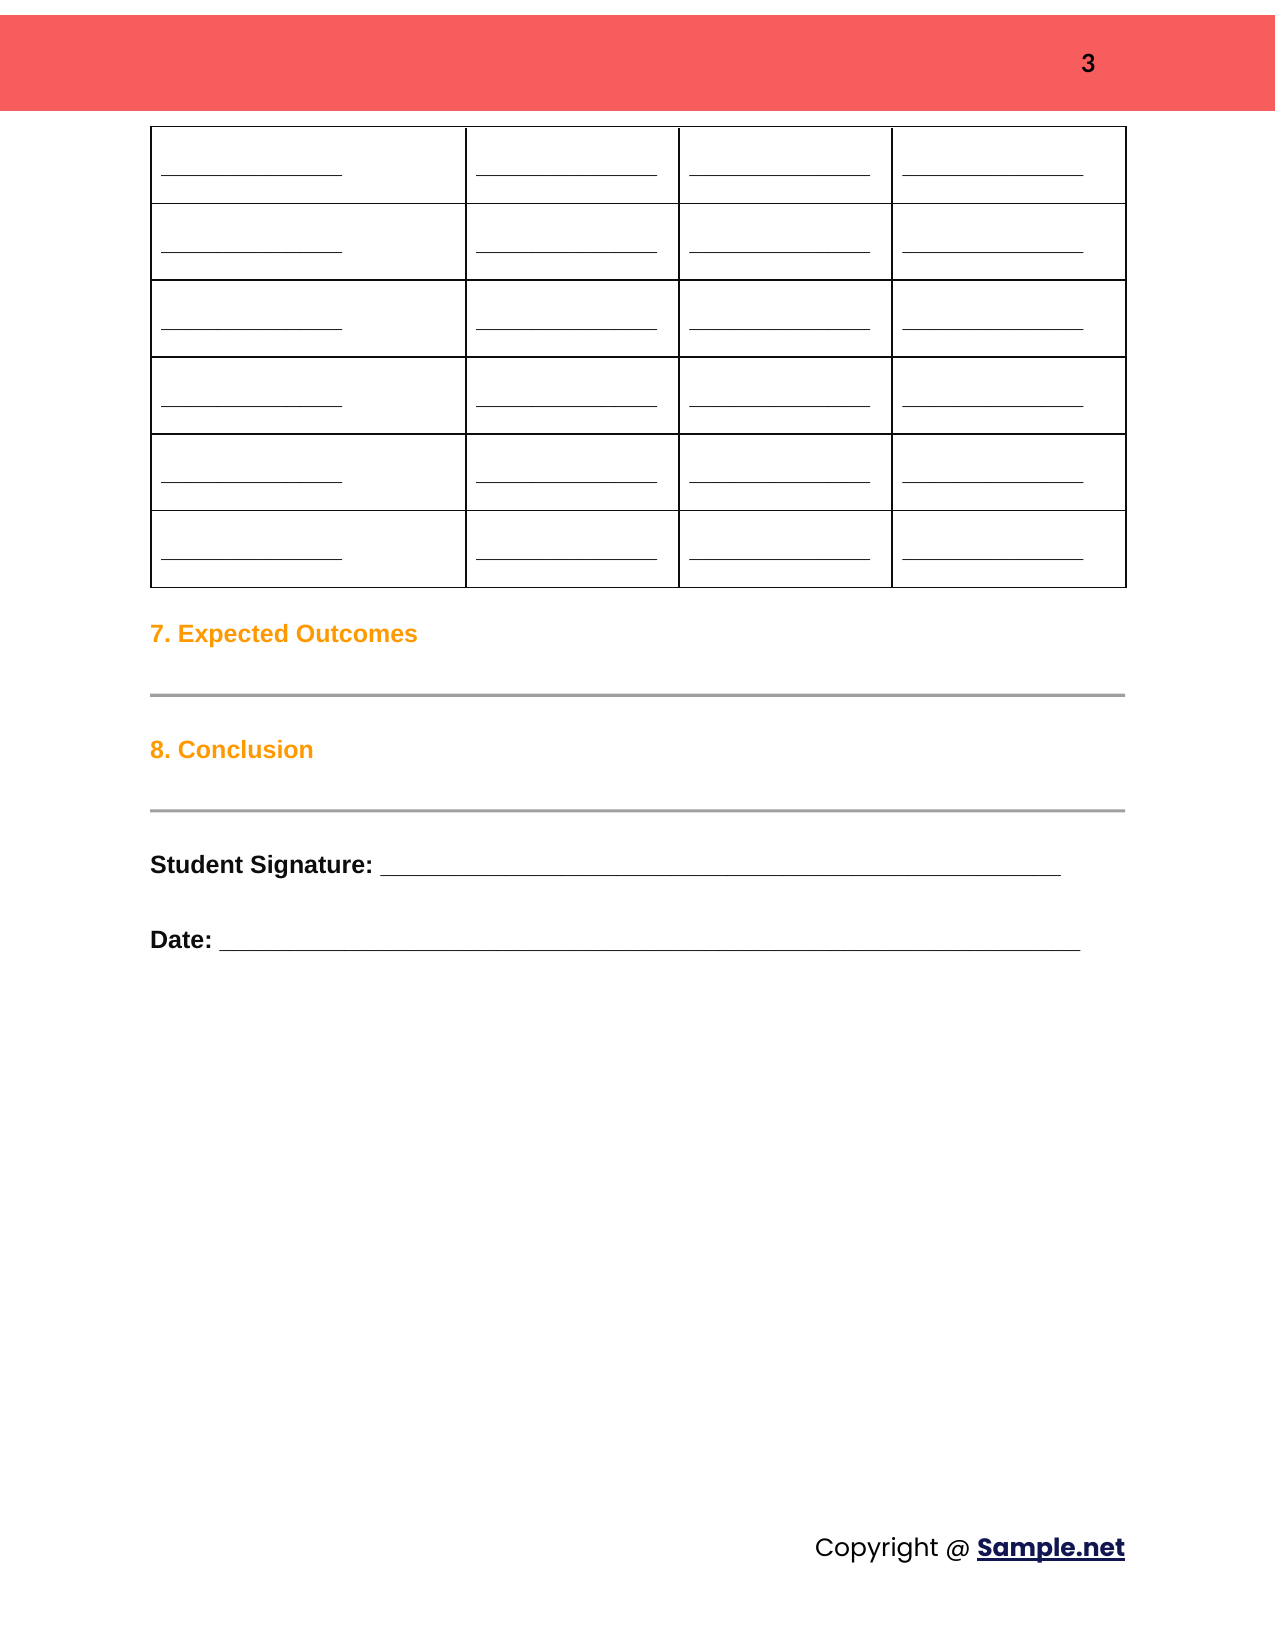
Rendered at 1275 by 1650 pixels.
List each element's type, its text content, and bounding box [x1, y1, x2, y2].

table_cell _____________ [152, 281, 465, 356]
table_cell _____________ [893, 204, 1125, 279]
table_cell _____________ [680, 281, 891, 356]
text Student Signature: _________________________________________________ [150, 851, 1125, 879]
table_cell _____________ [680, 435, 891, 510]
table_cell _____________ [467, 281, 678, 356]
table_cell _____________ [467, 358, 678, 433]
table_cell _____________ [152, 358, 465, 433]
table_cell _____________ [680, 358, 891, 433]
table_cell _____________ [467, 127, 679, 203]
table_cell _____________ [467, 204, 678, 279]
text 8. Conclusion [150, 735, 1125, 764]
table_cell _____________ [680, 511, 891, 586]
table_cell _____________ [152, 127, 466, 203]
text 7. Expected Outcomes [150, 619, 1125, 648]
table_cell _____________ [467, 435, 678, 510]
table_cell _____________ [467, 511, 678, 586]
table_cell _____________ [152, 435, 465, 510]
text Date: ______________________________________________________________ [150, 925, 1125, 954]
table_cell _____________ [893, 511, 1125, 586]
table_cell _____________ [680, 204, 891, 279]
table_cell _____________ [152, 204, 465, 279]
table_cell _____________ [893, 127, 1125, 203]
table_cell _____________ [680, 127, 892, 203]
table_cell _____________ [152, 511, 465, 586]
table_cell _____________ [893, 435, 1125, 510]
table_cell _____________ [893, 358, 1125, 433]
table_cell _____________ [893, 281, 1125, 356]
